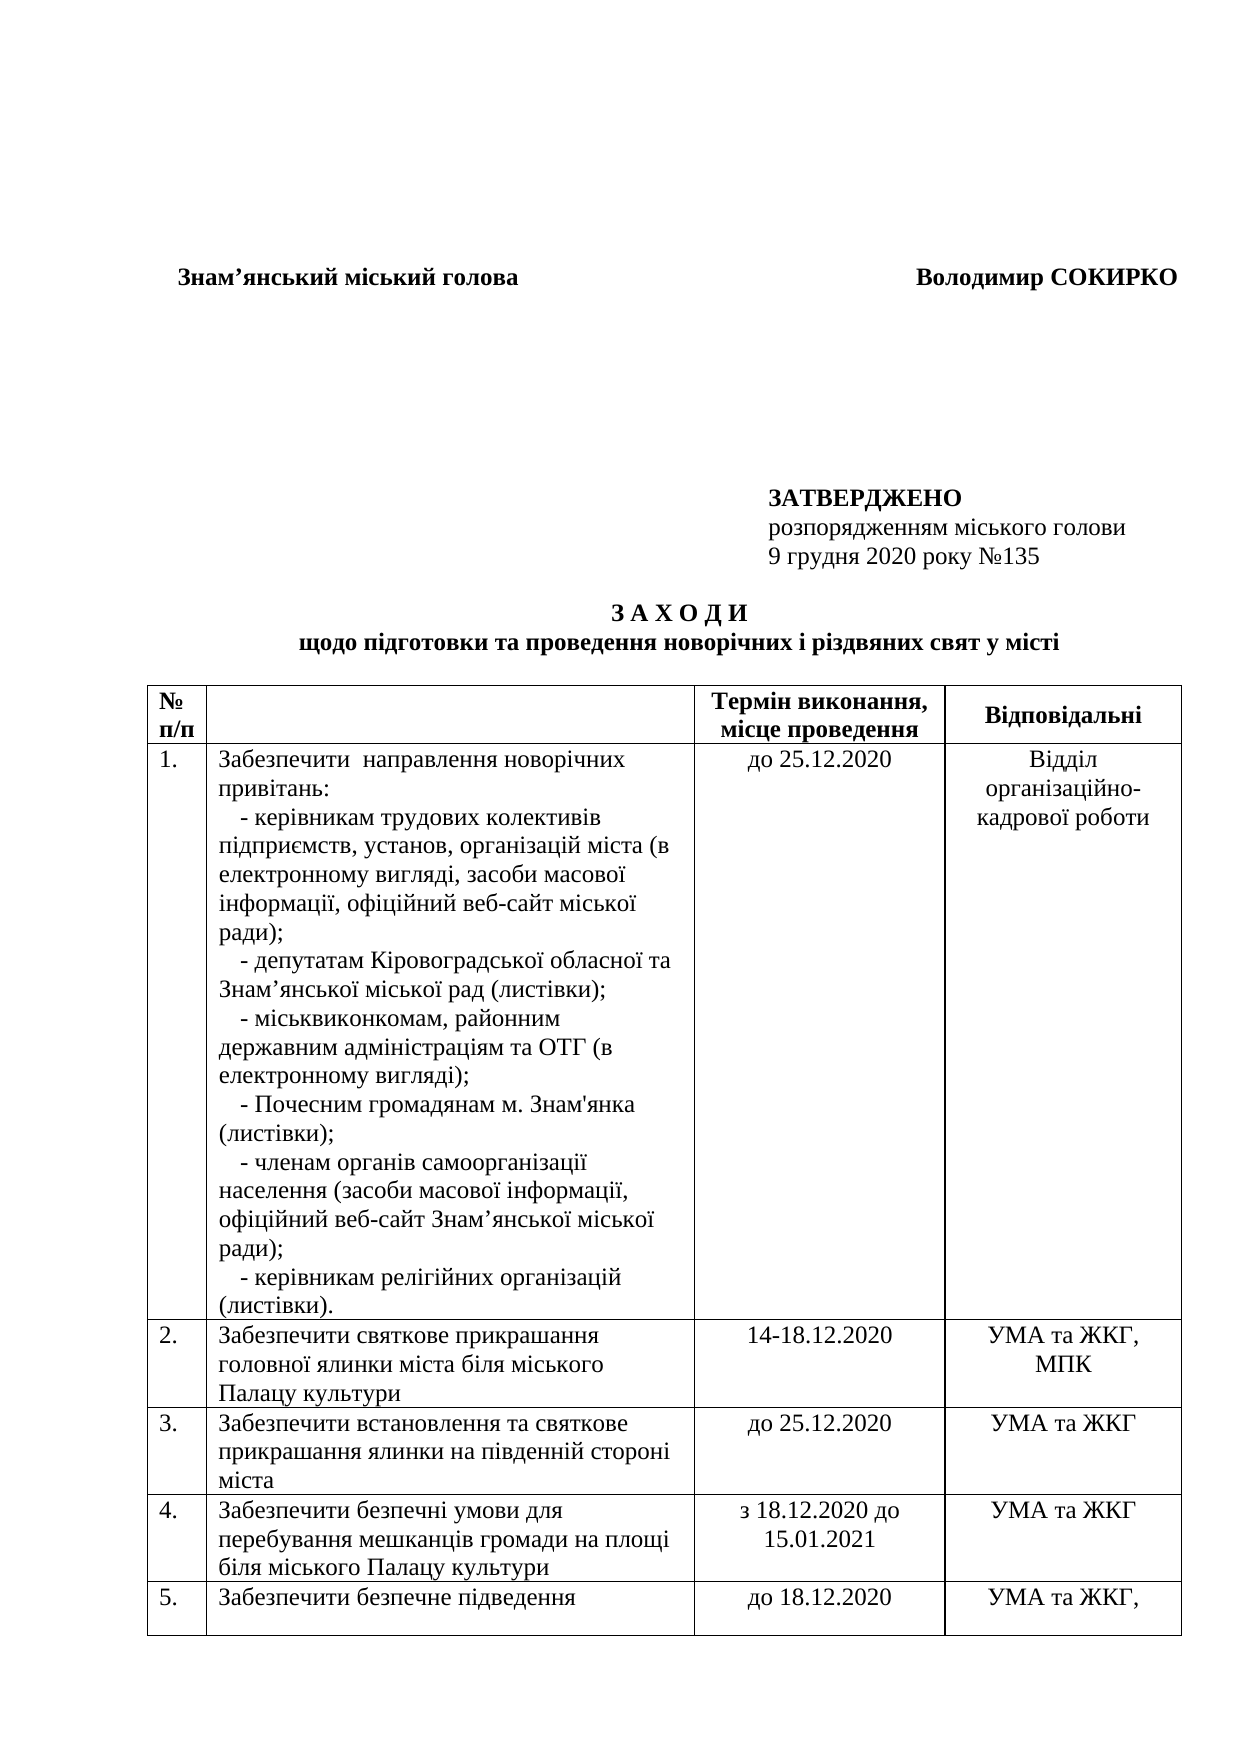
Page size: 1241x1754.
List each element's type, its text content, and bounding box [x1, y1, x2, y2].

table_header Відповідальні [946, 686, 1181, 743]
table_cell [148, 1320, 206, 1407]
table_header № п/п [148, 686, 206, 743]
table_cell до 18.12.2020 [695, 1582, 944, 1635]
text розпорядженням міського голови [177, 512, 1181, 541]
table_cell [207, 1582, 694, 1635]
table_cell УМА та ЖКГ, МПК [946, 1320, 1181, 1407]
table_cell до 25.12.2020 [695, 1408, 944, 1494]
text Знам’янський міський голова Володимир СОКИРКО [177, 262, 1181, 291]
table_cell Забезпечити безпечні умови для перебування мешканців громади на площі біля міського Палацу культури [207, 1495, 694, 1581]
table_cell [148, 744, 206, 1319]
table_cell з 18.12.2020 до 15.01.2021 [695, 1495, 944, 1581]
table_cell [148, 1495, 206, 1581]
table_cell Забезпечити направлення новорічних привітань: керівникам трудових колективів підприємств, установ, організацій міста (в електронному вигляді, засоби масової інформації, офіційний веб-сайт міської ради); депутатам Кіровоградської обласної та Знам’янської міської рад (листівки); міськвиконкомам, районним державним адміністраціям та ОТГ (в електронному вигляді); Почесним громадянам м. Знам'янка (листівки); членам органів самоорганізації населення (засоби масової інформації, офіційний веб-сайт Знам’янської міської ради); керівникам релігійних організацій (листівки). [207, 744, 694, 1319]
table_cell [148, 1582, 206, 1635]
text ЗАТВЕРДЖЕНО [177, 483, 1181, 512]
text щодо підготовки та проведення новорічних і різдвяних свят у місті [177, 627, 1181, 656]
text 9 грудня 2020 року №135 [177, 541, 1181, 570]
table_cell УМА та ЖКГ [946, 1408, 1181, 1494]
text З А Х О Д И [177, 598, 1181, 627]
table_cell Забезпечити святкове прикрашання головної ялинки міста біля міського Палацу культури [207, 1320, 694, 1407]
table_cell Відділ організаційно-кадрової роботи [946, 744, 1181, 1319]
table_cell до 25.12.2020 [695, 744, 944, 1319]
table_cell Забезпечити встановлення та святкове прикрашання ялинки на південній стороні міста [207, 1408, 694, 1494]
table_cell 14-18.12.2020 [695, 1320, 944, 1407]
table_cell УМА та ЖКГ [946, 1495, 1181, 1581]
table_header Термін виконання, місце проведення [695, 686, 944, 743]
table_header [207, 686, 694, 743]
table_cell УМА та ЖКГ, МПК [946, 1582, 1181, 1635]
table_cell [148, 1408, 206, 1494]
